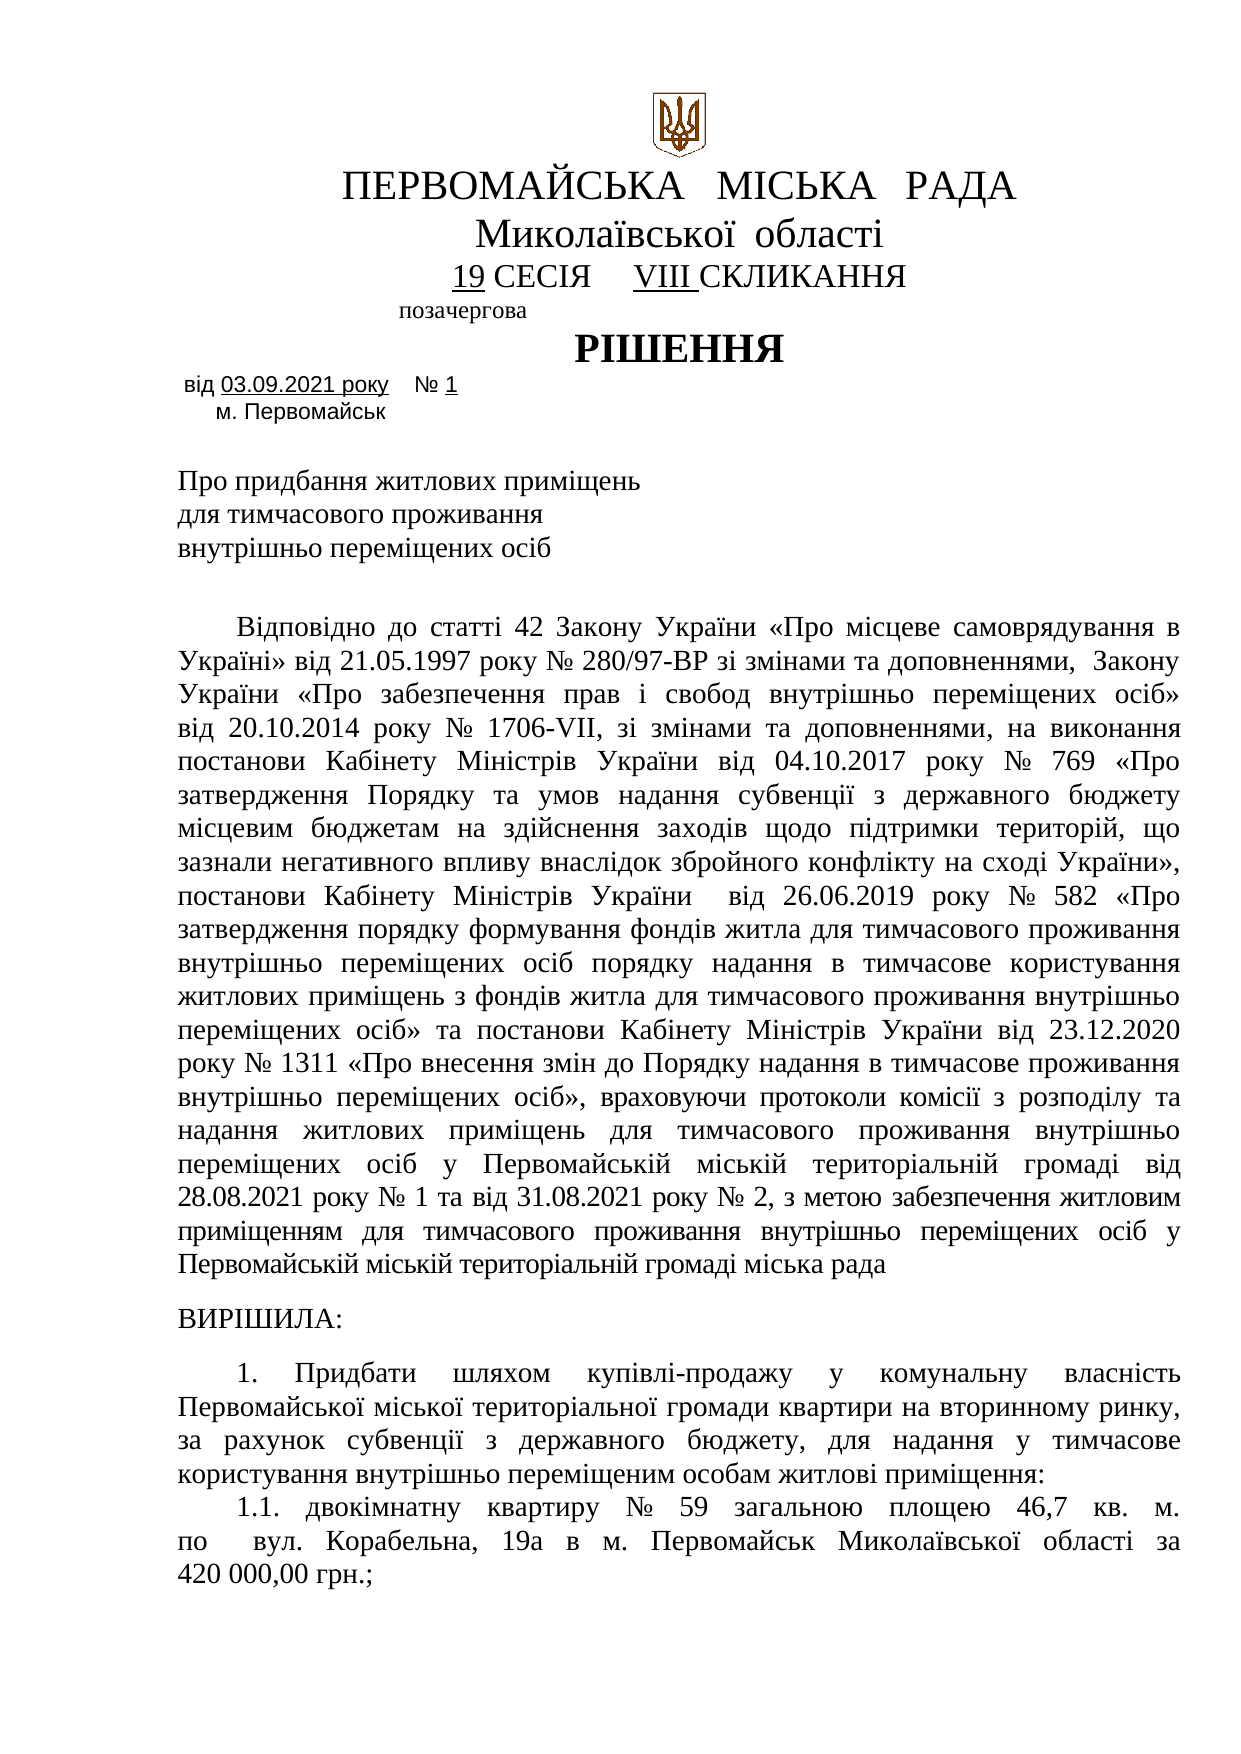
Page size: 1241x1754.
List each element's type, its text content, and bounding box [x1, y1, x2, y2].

text ВИРІШИЛА: [177, 1301, 1182, 1334]
text від 03.09.2021 року № 1 [177, 371, 1181, 398]
text РІШЕННЯ [177, 323, 1181, 371]
text внутрішньо переміщених осіб [177, 530, 1181, 563]
picture [647, 88, 711, 161]
text Про придбання житлових приміщень [177, 463, 1181, 496]
text позачергова [177, 295, 1181, 323]
text 1. Придбати шляхом купівлі-продажу у комунальну власність Первомайської міської територіальної громади квартири на вторинному ринку, за рахунок субвенції з державного бюджету, для надання у тимчасове користування внутрішньо переміщеним особам житлові приміщення: [177, 1355, 1182, 1489]
text 1.1. двокімнатну квартиру № 59 загальною площею 46,7 кв. м. по вул. Корабельна, 19а в м. Первомайськ Миколаївської області за 420 000,00 грн.; [177, 1489, 1182, 1590]
text для тимчасового проживання [177, 496, 1181, 530]
text Відповідно до статті 42 Закону України «Про місцеве самоврядування в Україні» від 21.05.1997 року № 280/97-ВР зі змінами та доповненнями, Закону України «Про забезпечення прав і свобод внутрішньо переміщених осіб» від 20.10.2014 року № 1706-VII, зі змінами та доповненнями, на виконання постанови Кабінету Міністрів України від 04.10.2017 року № 769 «Про затвердження Порядку та умов надання субвенції з державного бюджету місцевим бюджетам на здійснення заходів щодо підтримки територій, що зазнали негативного впливу внаслідок збройного конфлікту на сході України», постанови Кабінету Міністрів України від 26.06.2019 року № 582 «Про затвердження порядку формування фондів житла для тимчасового проживання внутрішньо переміщених осіб порядку надання в тимчасове користування житлових приміщень з фондів житла для тимчасового проживання внутрішньо переміщених осіб» та постанови Кабінету Міністрів України від 23.12.2020 року № 1311 «Про внесення змін до Порядку надання в тимчасове проживання внутрішньо переміщених осіб», враховуючи протоколи комісії з розподілу та надання житлових приміщень для тимчасового проживання внутрішньо переміщених осіб у Первомайській міській територіальній громаді від 28.08.2021 року № 1 та від 31.08.2021 року № 2, з метою забезпечення житловим приміщенням для тимчасового проживання внутрішньо переміщених осіб у Первомайській міській територіальній громаді міська рада [177, 609, 1181, 1280]
text м. Первомайськ [177, 398, 1181, 424]
text 19 СЕСІЯ VІІІ СКЛИКАННЯ [177, 256, 1181, 295]
text Миколаївської області [177, 208, 1181, 256]
text ПЕРВОМАЙСЬКА МІСЬКА РАДА [177, 161, 1181, 208]
